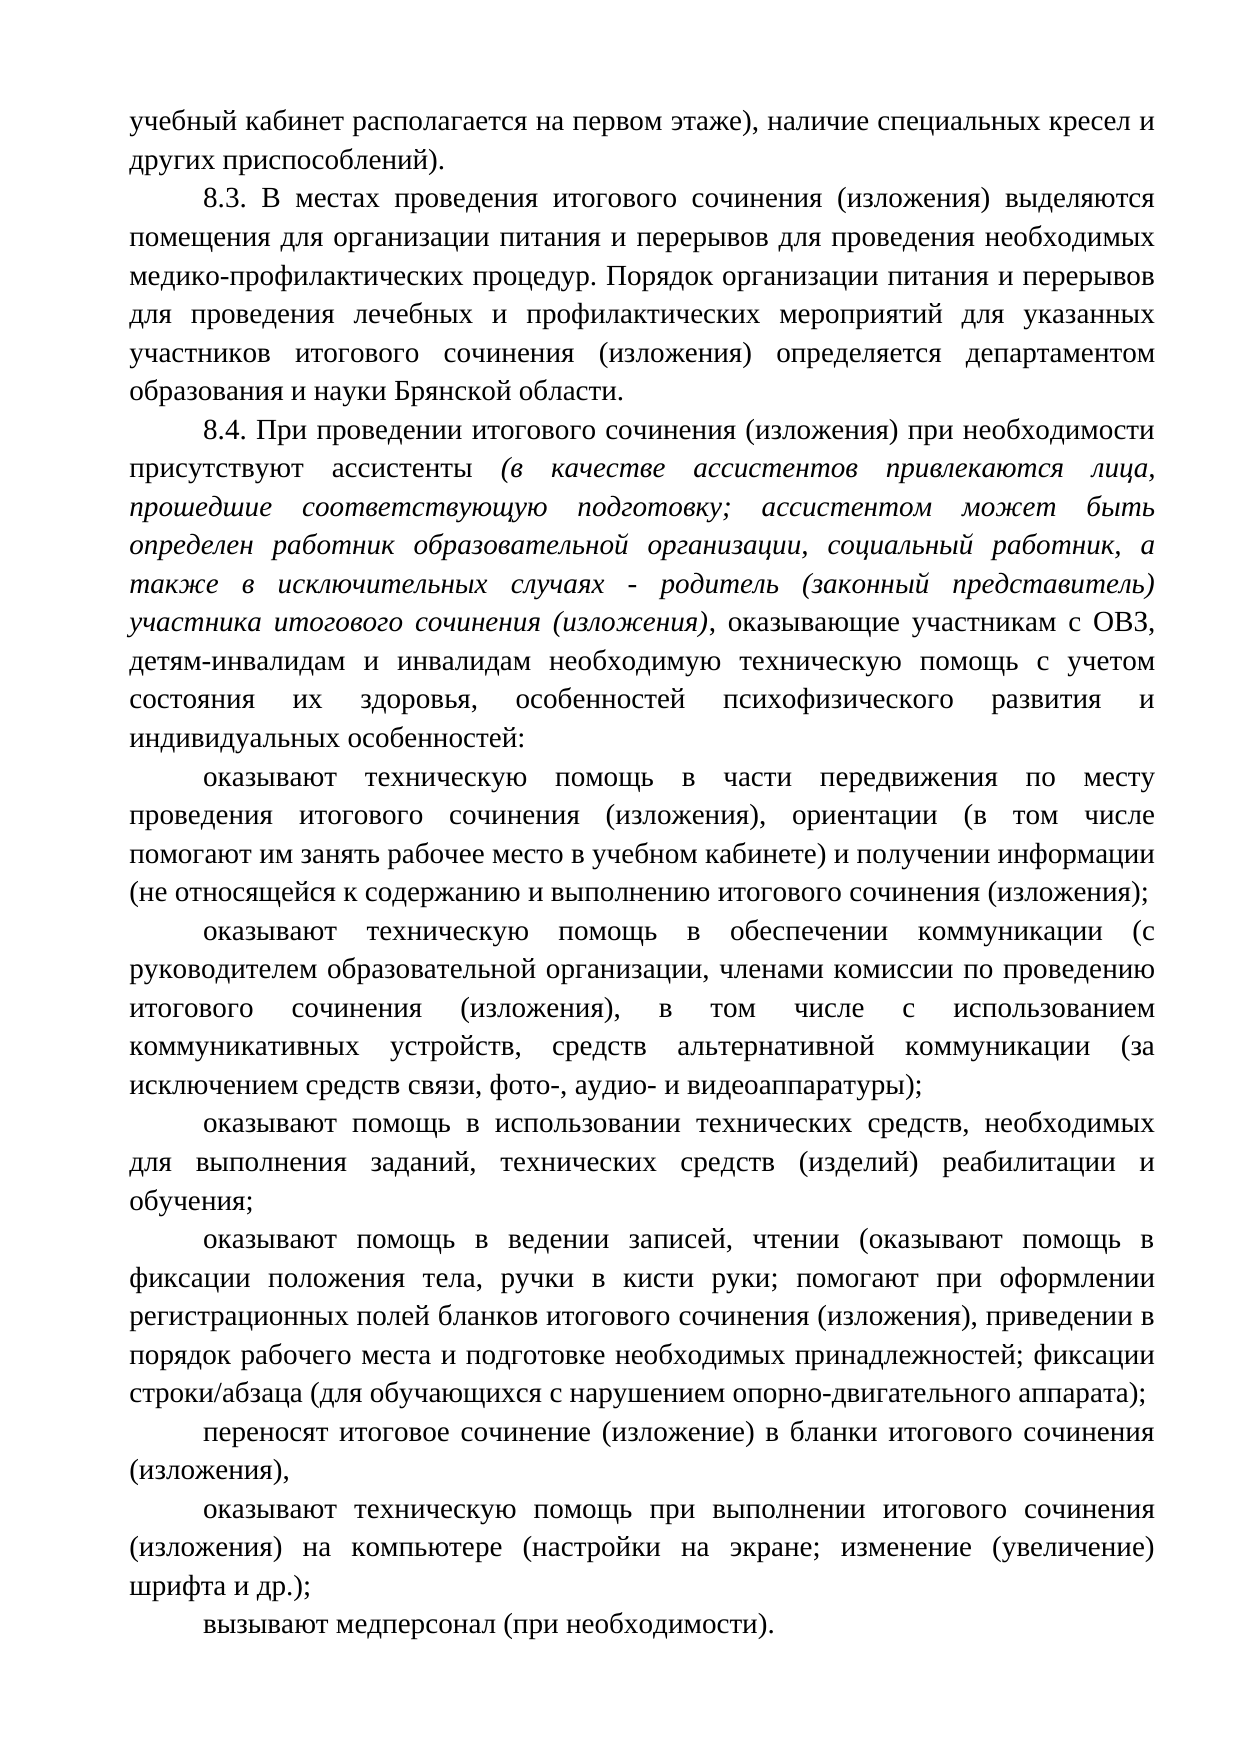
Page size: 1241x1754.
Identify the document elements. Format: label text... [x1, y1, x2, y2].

text оказывают помощь в использовании технических средств, необходимых для выполнения заданий, технических средств (изделий) реабилитации и обучения; [129, 1106, 1156, 1216]
text оказывают техническую помощь при выполнении итогового сочинения (изложения) на компьютере (настройки на экране; изменение (увеличение) шрифта и др.); [129, 1491, 1156, 1602]
text вызывают медперсонал (при необходимости). [129, 1607, 1156, 1640]
text 8.3. В местах проведения итогового сочинения (изложения) выделяются помещения для организации питания и перерывов для проведения необходимых медико-профилактических процедур. Порядок организации питания и перерывов для проведения лечебных и профилактических мероприятий для указанных участников итогового сочинения (изложения) определяется департаментом образования и науки Брянской области. [129, 181, 1156, 407]
text оказывают помощь в ведении записей, чтении (оказывают помощь в фиксации положения тела, ручки в кисти руки; помогают при оформлении регистрационных полей бланков итогового сочинения (изложения), приведении в порядок рабочего места и подготовке необходимых принадлежностей; фиксации строки/абзаца (для обучающихся с нарушением опорно-двигательного аппарата); [129, 1221, 1156, 1409]
text 8.4. При проведении итогового сочинения (изложения) при необходимости присутствуют ассистенты (в качестве ассистентов привлекаются лица, прошедшие соответствующую подготовку; ассистентом может быть определен работник образовательной организации, социальный работник, а также в исключительных случаях - родитель (законный представитель) участника итогового сочинения (изложения), оказывающие участникам с ОВЗ, детям-инвалидам и инвалидам необходимую техническую помощь с учетом состояния их здоровья, особенностей психофизического развития и индивидуальных особенностей: [129, 412, 1156, 754]
text переносят итоговое сочинение (изложение) в бланки итогового сочинения (изложения), [129, 1414, 1156, 1486]
text оказывают техническую помощь в обеспечении коммуникации (с руководителем образовательной организации, членами комиссии по проведению итогового сочинения (изложения), в том числе с использованием коммуникативных устройств, средств альтернативной коммуникации (за исключением средств связи, фото-, аудио- и видеоаппаратуры); [129, 913, 1156, 1101]
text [129, 103, 1156, 176]
text оказывают техническую помощь в части передвижения по месту проведения итогового сочинения (изложения), ориентации (в том числе помогают им занять рабочее место в учебном кабинете) и получении информации (не относящейся к содержанию и выполнению итогового сочинения (изложения); [129, 759, 1156, 908]
